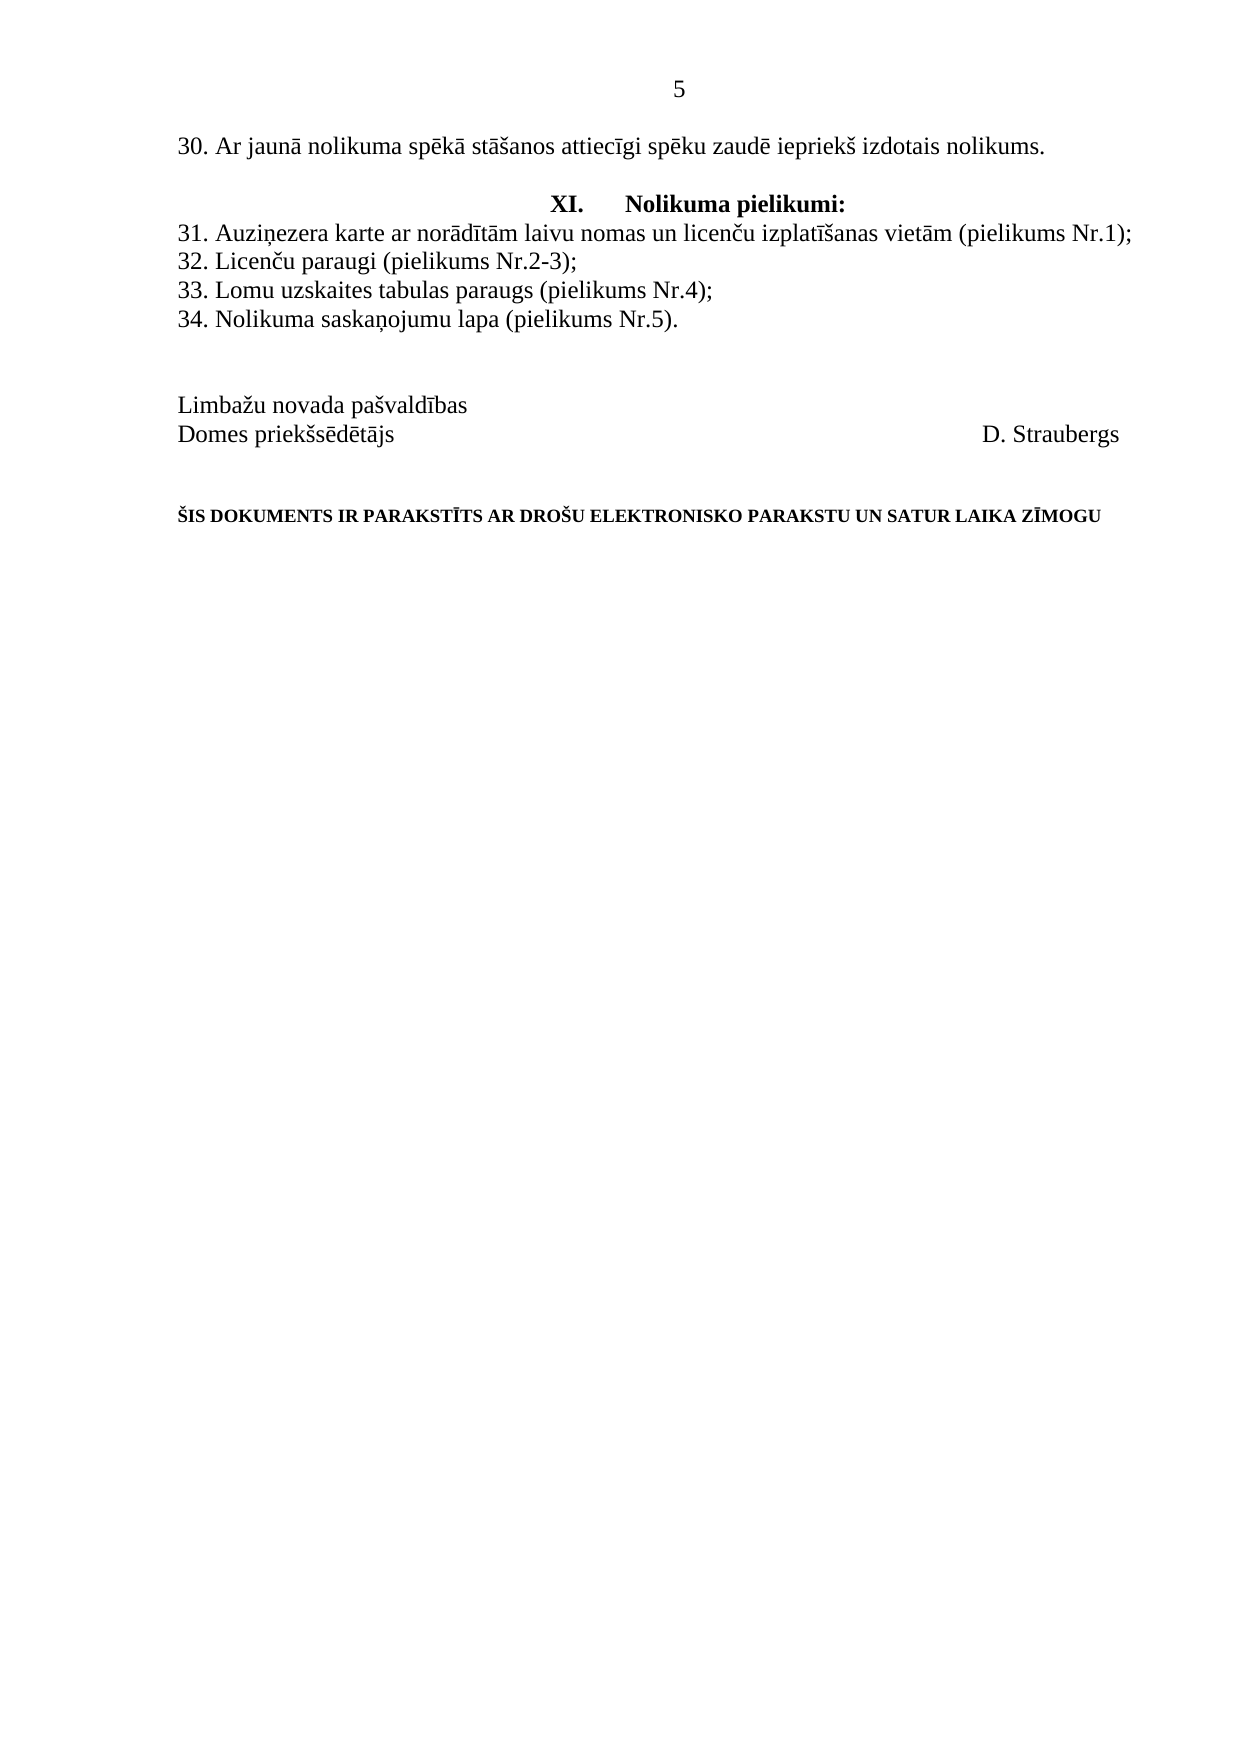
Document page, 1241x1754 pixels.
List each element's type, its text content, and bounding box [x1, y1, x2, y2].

list Licenču paraugi (pielikums Nr.2-3); [177, 246, 1181, 275]
list Auziņezera karte ar norādītām laivu nomas un licenču izplatīšanas vietām (pielikums Nr.1); [177, 218, 1181, 246]
list Lomu uzskaites tabulas paraugs (pielikums Nr.4); [177, 275, 1181, 304]
list Domes priekšsēdētājs D. Straubergs [177, 419, 1181, 448]
text ŠIS DOKUMENTS IR PARAKSTĪTS AR DROŠU ELEKTRONISKO PARAKSTU UN SATUR LAIKA ZĪMOGU [177, 505, 1181, 527]
list Nolikuma pielikumi: [215, 189, 1181, 218]
list Nolikuma saskaņojumu lapa (pielikums Nr.5). [177, 304, 1181, 333]
list Ar jaunā nolikuma spēkā stāšanos attiecīgi spēku zaudē iepriekš izdotais nolikums. [177, 131, 1181, 160]
list Limbažu novada pašvaldības [177, 390, 1181, 419]
